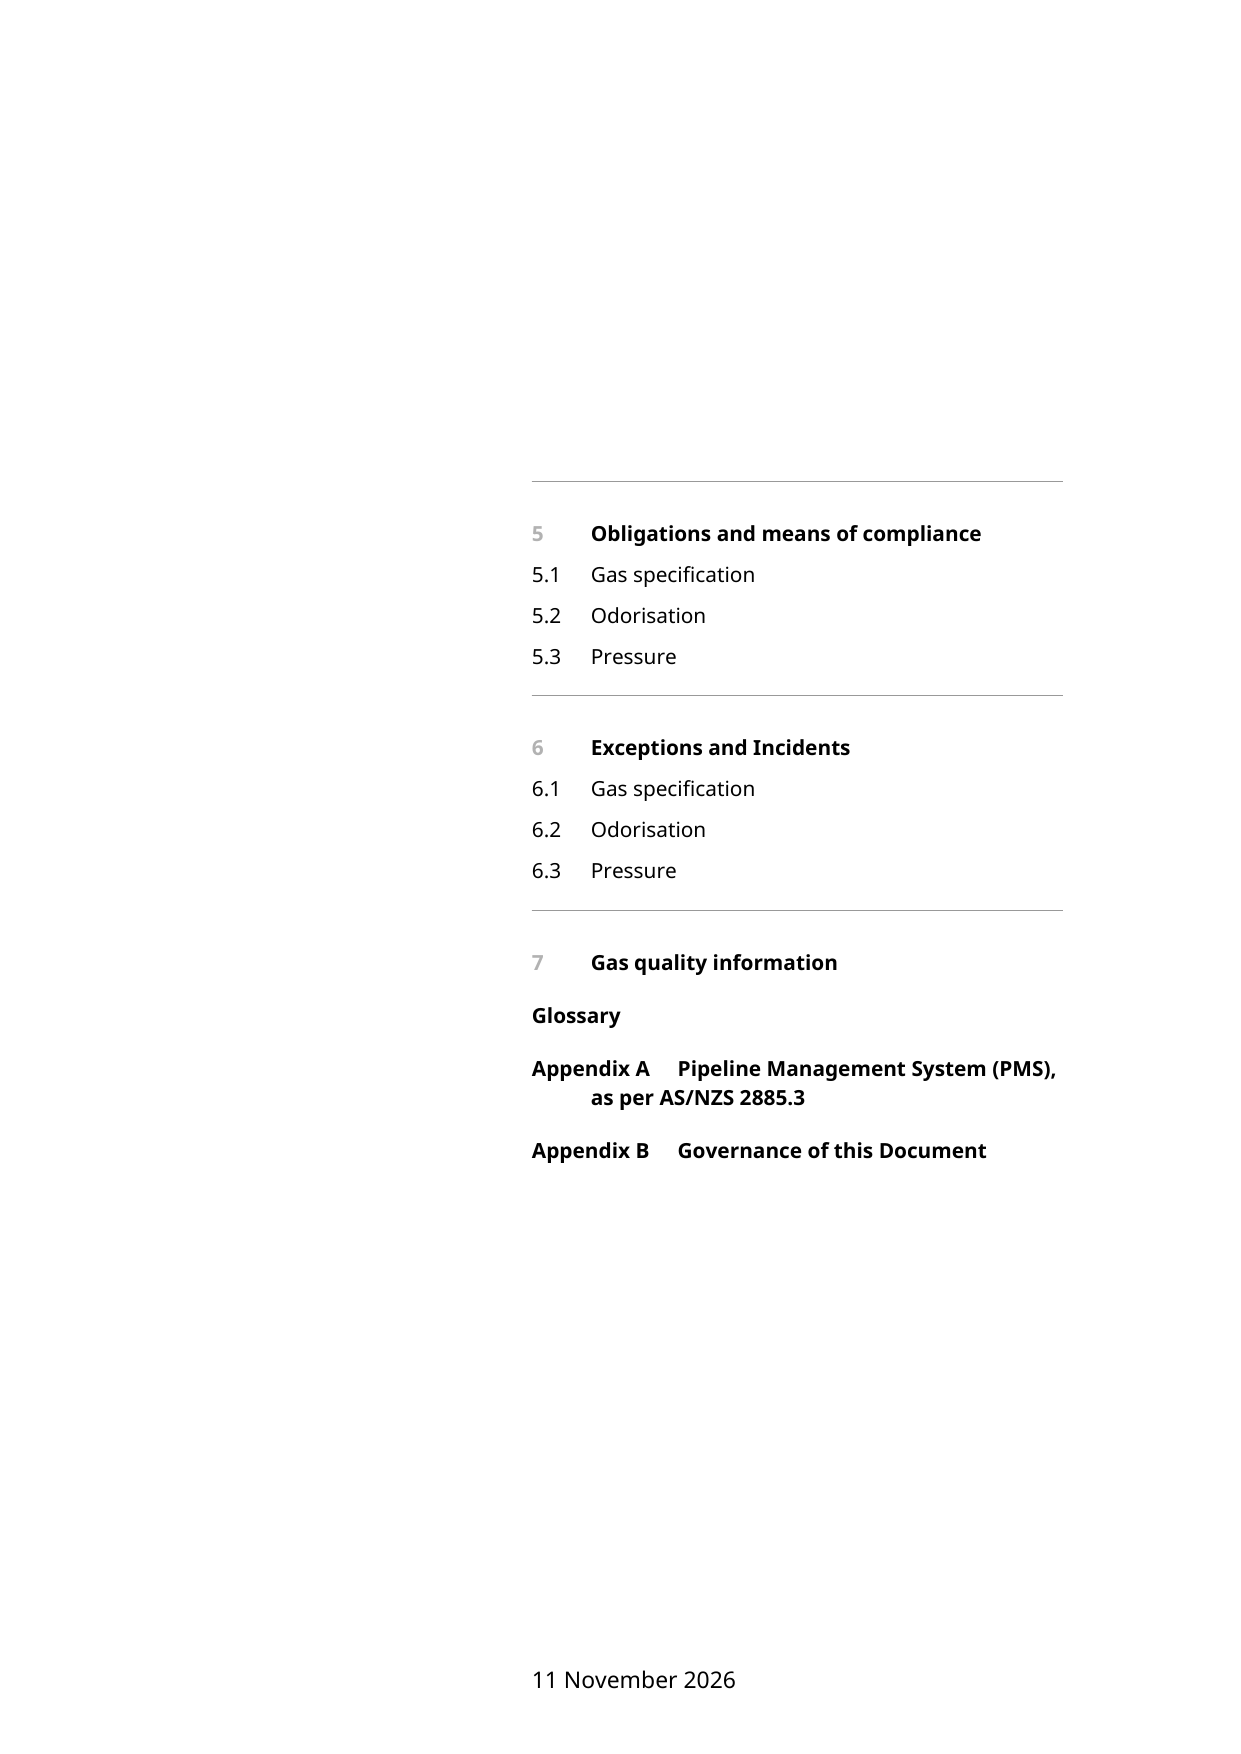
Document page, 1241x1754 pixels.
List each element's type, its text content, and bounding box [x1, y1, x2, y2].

text 6.3 Pressure 46 [532, 856, 1063, 884]
text 5.1 Gas specification 32 [532, 560, 1063, 588]
text 6.1 Gas specification 41 [532, 774, 1063, 803]
text 5.2 Odorisation 35 [532, 601, 1063, 629]
text Glossary 50 [532, 963, 1063, 1016]
text 6.2 Odorisation 43 [532, 815, 1063, 844]
text 5.3 Pressure 38 [532, 642, 1063, 670]
text Appendix B Governance of this Document 54 [532, 1098, 1063, 1165]
text Appendix A Pipeline Management System (PMS), as per AS/NZS 2885.3 53 [532, 1016, 1063, 1098]
text 6 Exceptions and Incidents 41 [532, 696, 1063, 762]
text 5 Obligations and means of compliance 31 [532, 482, 1063, 547]
text 7 Gas quality information 47 [532, 911, 1063, 963]
